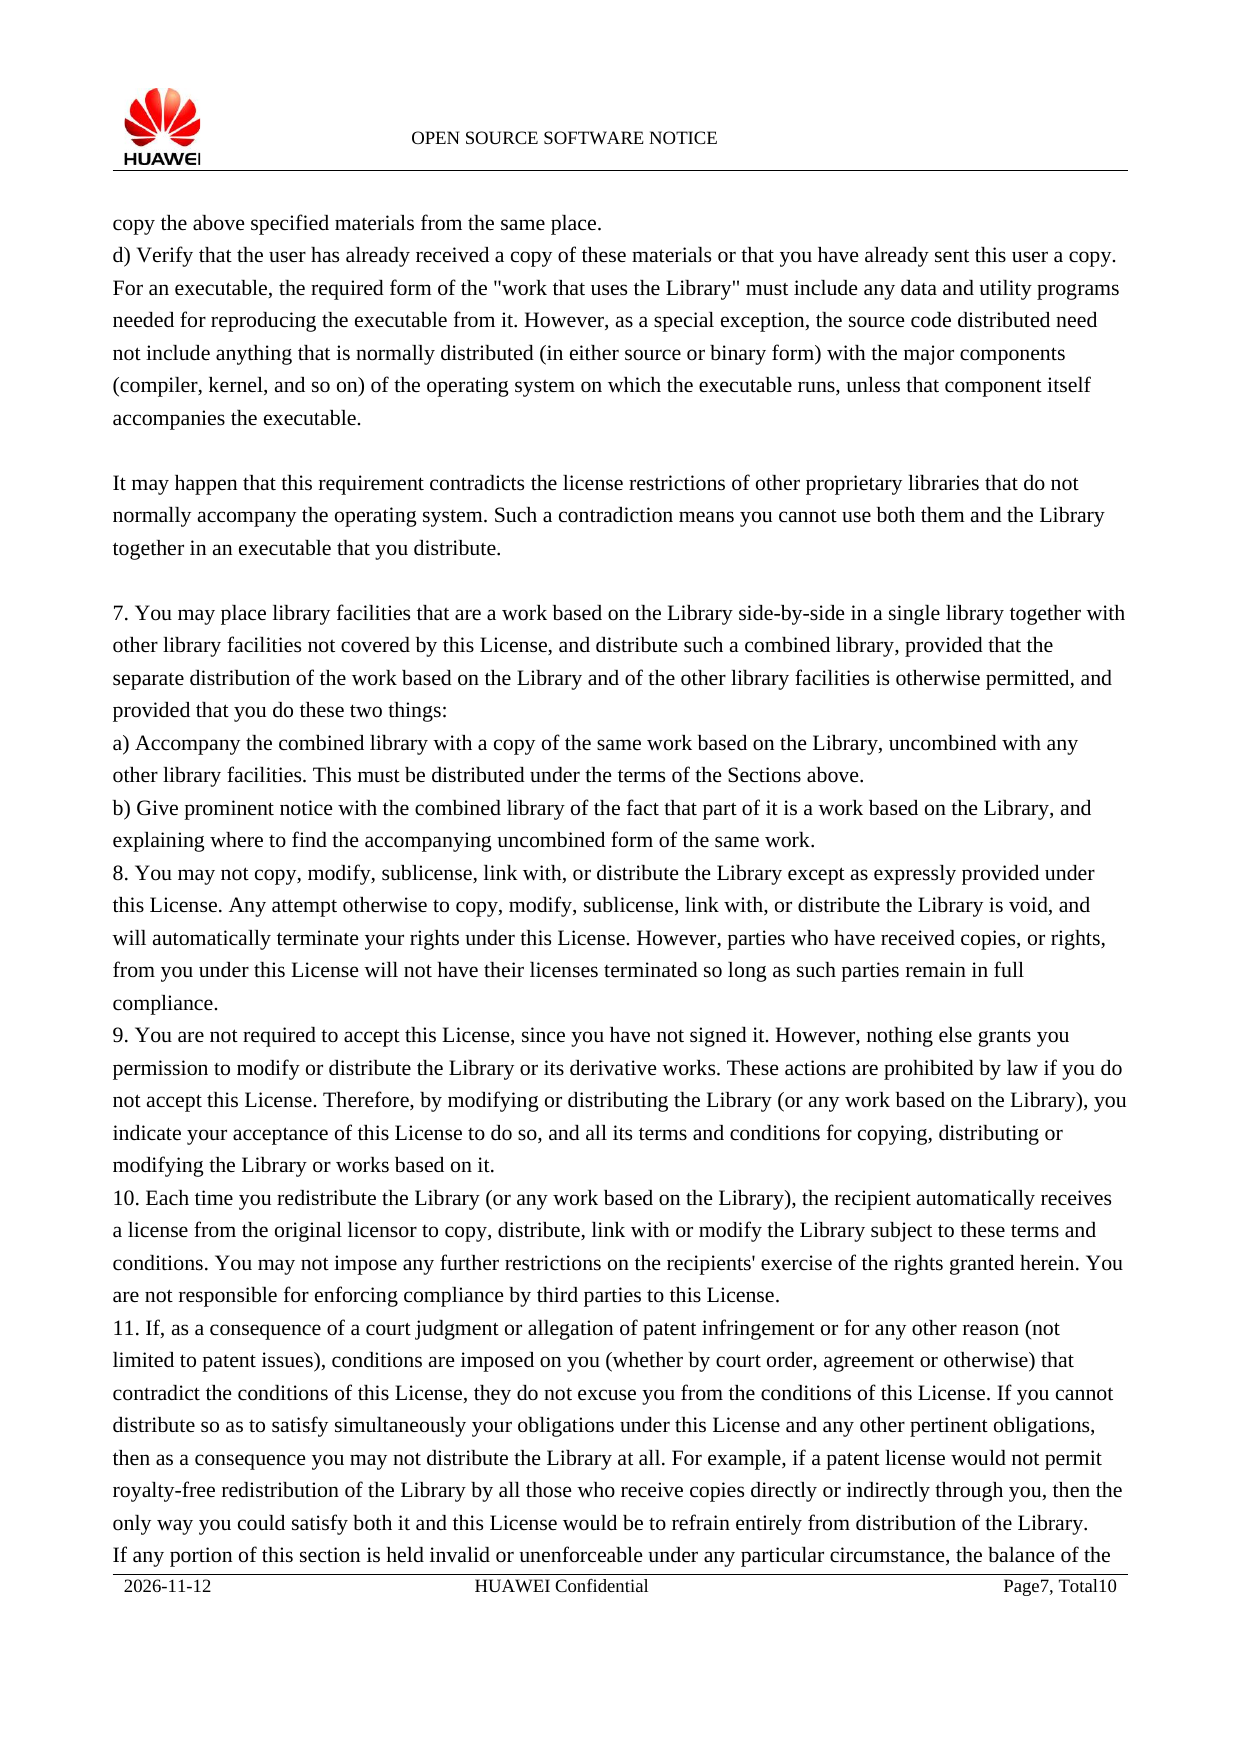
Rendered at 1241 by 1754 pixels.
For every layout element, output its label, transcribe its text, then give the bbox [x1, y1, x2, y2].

picture [124, 88, 201, 165]
